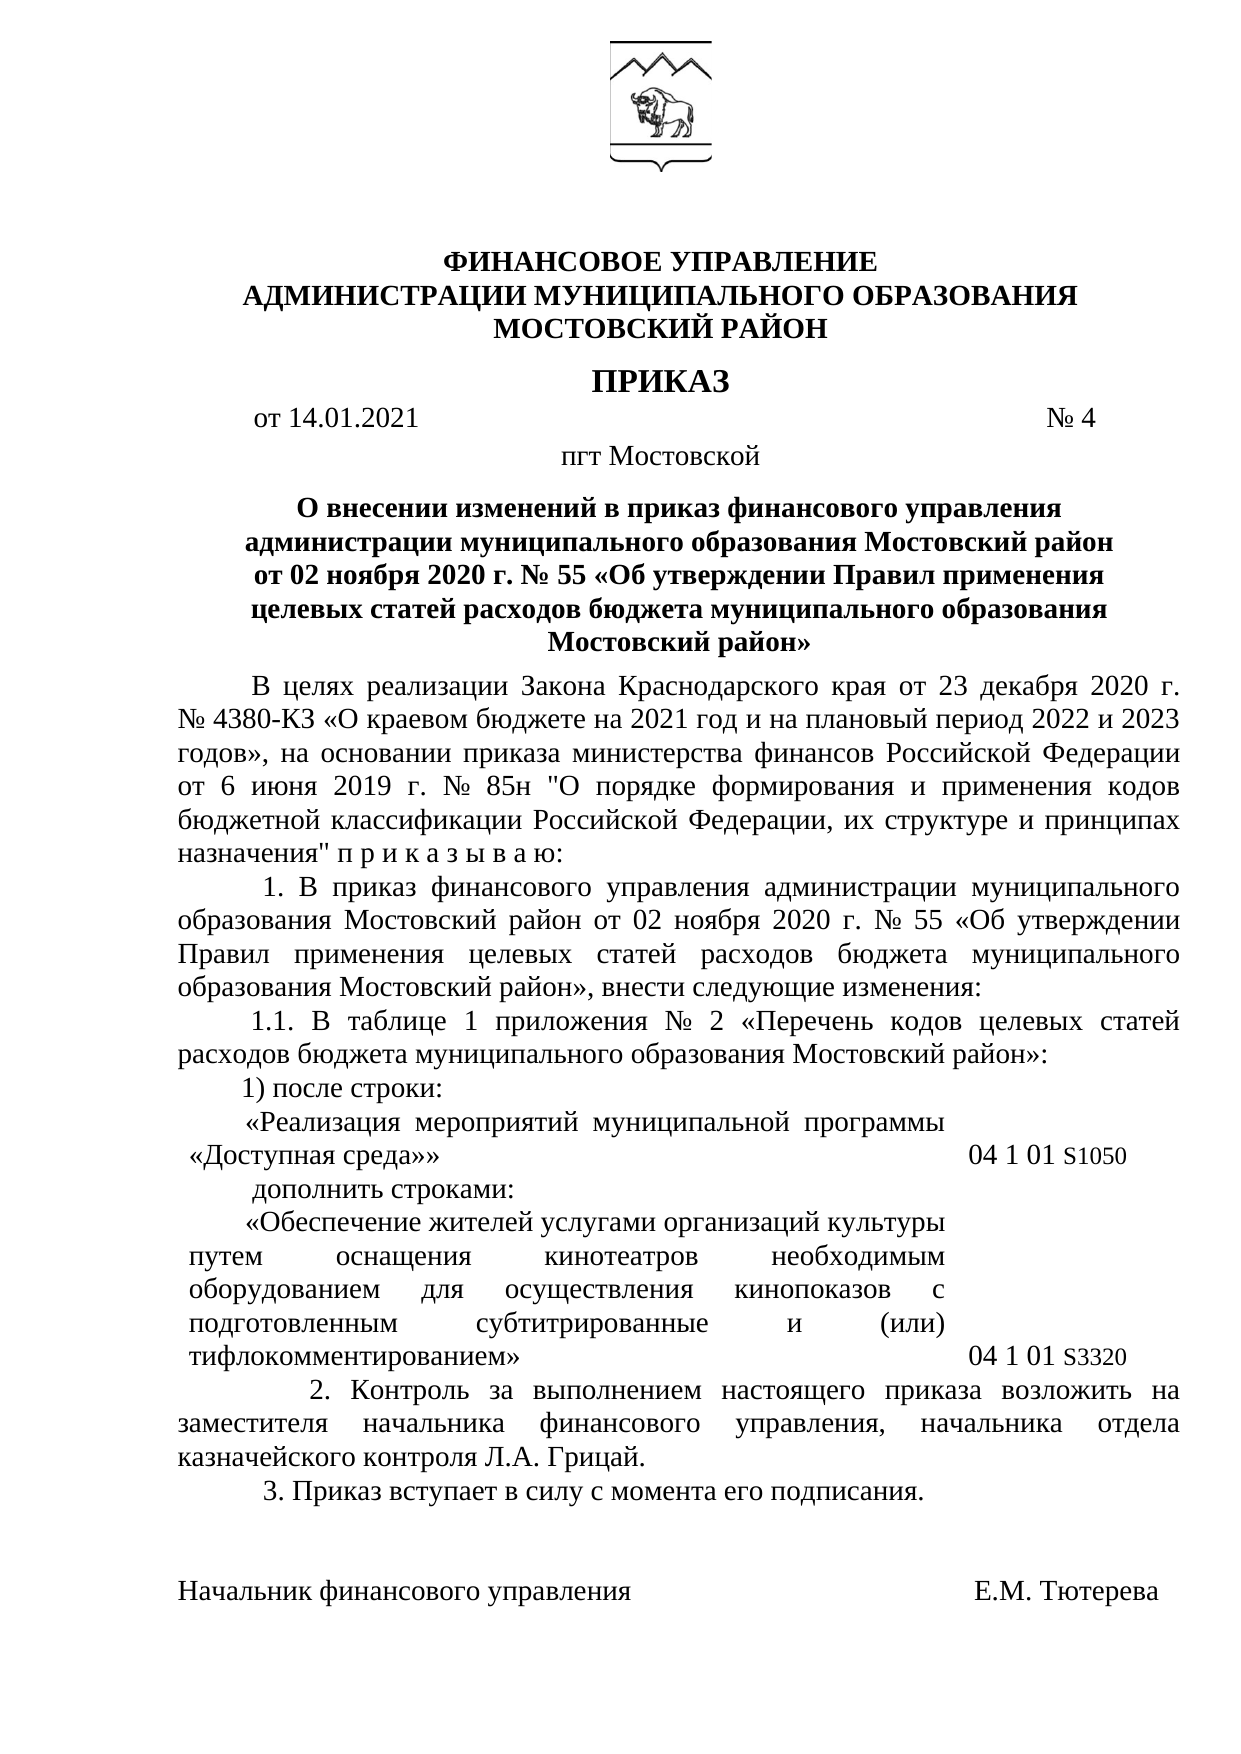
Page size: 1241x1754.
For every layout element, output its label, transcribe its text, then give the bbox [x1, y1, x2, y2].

text 3. Приказ вступает в силу с момента его подписания. [177, 1473, 1181, 1506]
text 2. Контроль за выполнением настоящего приказа возложить на заместителя начальника финансового управления, начальника отдела казначейского контроля Л.А. Грицай. [177, 1372, 1181, 1473]
picture [608, 41, 712, 170]
text Мостовский район» [177, 624, 1181, 658]
text целевых статей расходов бюджета муниципального образования [177, 591, 1181, 624]
text 1.1. В таблице 1 приложения № 2 «Перечень кодов целевых статей расходов бюджета муниципального образования Мостовский район»: [177, 1003, 1181, 1070]
table_header 04 1 01 S1050 04 1 01 S3320 [957, 1104, 1167, 1372]
text В целях реализации Закона Краснодарского края от 23 декабря 2020 г. № 4380-КЗ «О краевом бюджете на 2021 год и на плановый период 2022 и 2023 годов», на основании приказа министерства финансов Российской Федерации от 6 июня 2019 г. № 85н "О порядке формирования и применения кодов бюджетной классификации Российской Федерации, их структуре и принципах назначения" п р и к а з ы в а ю: [177, 668, 1181, 869]
text администрации муниципального образования Мостовский район [177, 524, 1181, 557]
text Начальник финансового управления Е.М. Тютерева [177, 1573, 1181, 1607]
table_cell от 14.01.2021 № 4 [159, 400, 1162, 438]
text от 02 ноября 2020 г. № 55 «Об утверждении Правил применения [177, 557, 1181, 591]
table_header «Реализация мероприятий муниципальной программы «Доступная среда»» дополнить строками: «Обеспечение жителей услугами организаций культуры путем оснащения кинотеатров необходимым оборудованием для осуществления кинопоказов с подготовленным субтитрированные и (или) тифлокомментированием» [177, 1104, 957, 1372]
text 1. В приказ финансового управления администрации муниципального образования Мостовский район от 02 ноября 2020 г. № 55 «Об утверждении Правил применения целевых статей расходов бюджета муниципального образования Мостовский район», внести следующие изменения: [177, 869, 1181, 1003]
table_header [159, 41, 1162, 211]
table_cell ФИНАНСОВОЕ УПРАВЛЕНИЕ АДМИНИСТРАЦИИ МУНИЦИПАЛЬНОГО ОБРАЗОВАНИЯ МОСТОВСКИЙ РАЙОН ПРИКАЗ [159, 211, 1162, 400]
table_cell пгт Мостовской [159, 438, 1162, 490]
text О внесении изменений в приказ финансового управления [177, 490, 1181, 524]
text 1) после строки: [177, 1070, 1181, 1104]
